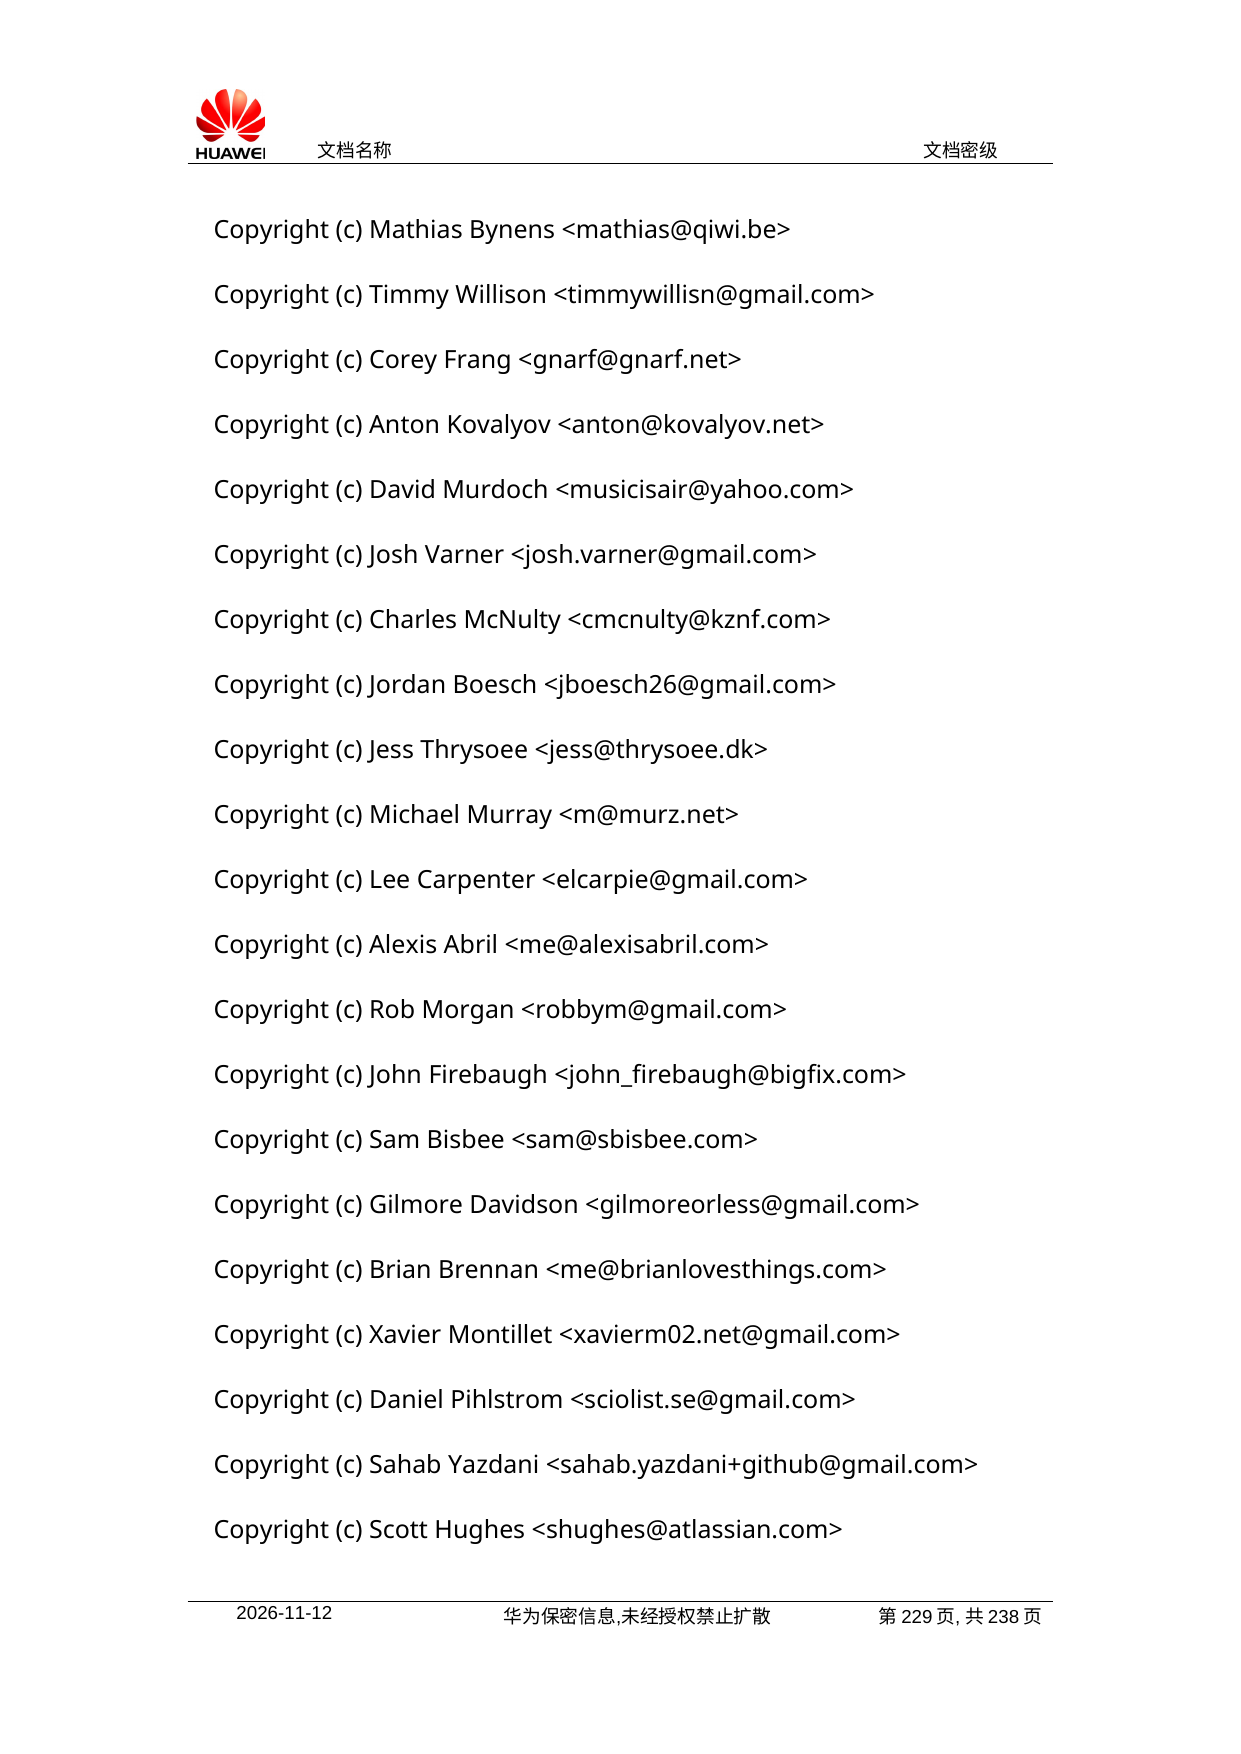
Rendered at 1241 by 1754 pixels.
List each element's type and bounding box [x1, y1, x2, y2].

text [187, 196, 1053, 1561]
picture [196, 89, 265, 159]
